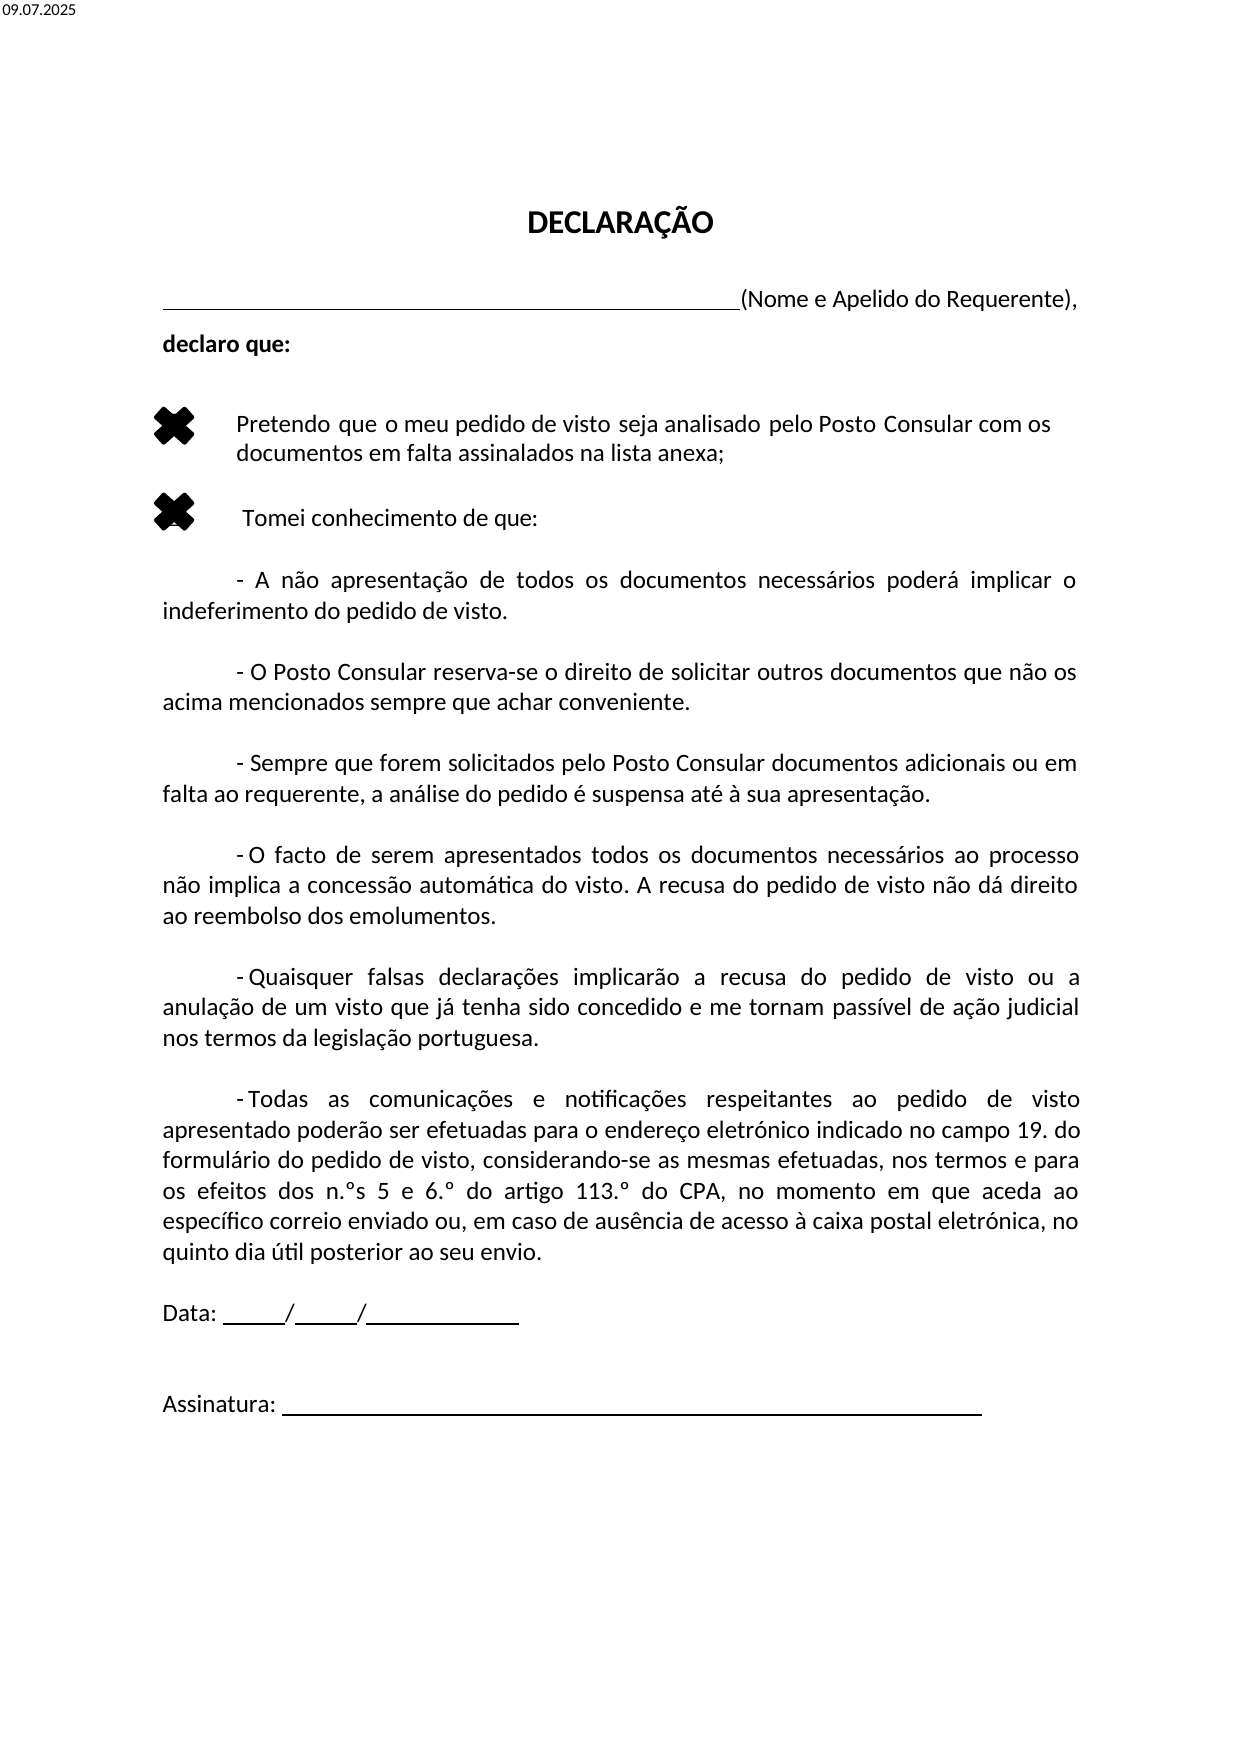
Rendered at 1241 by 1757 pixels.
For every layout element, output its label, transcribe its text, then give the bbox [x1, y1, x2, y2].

text Assinatura: [162, 1388, 1093, 1419]
text Data: / / [162, 1297, 1093, 1327]
text DECLARAÇÃO [148, 202, 1093, 242]
text declaro que: [162, 328, 1093, 359]
list A não apresentação de todos os documentos necessários poderá implicar o indeferimento do pedido de visto. [162, 564, 1078, 625]
list Todas as comunicações e notificações respeitantes ao pedido de visto apresentado poderão ser efetuadas para o endereço eletrónico indicado no campo 19. do formulário do pedido de visto, considerando-se as mesmas efetuadas, nos termos e para os efeitos dos n.ºs 5 e 6.º do artigo 113.º do CPA, no momento em que aceda ao específico correio enviado ou, em caso de ausência de acesso à caixa postal eletrónica, no quinto dia útil posterior ao seu envio. [162, 1083, 1081, 1266]
list Tomei conhecimento de que: [162, 500, 1093, 534]
list Pretendo que o meu pedido de visto seja analisado pelo Posto Consular com os documentos em falta assinalados na lista anexa; [162, 407, 1053, 468]
list Sempre que forem solicitados pelo Posto Consular documentos adicionais ou em falta ao requerente, a análise do pedido é suspensa até à sua apresentação. [162, 747, 1079, 808]
list O facto de serem apresentados todos os documentos necessários ao processo não implica a concessão automática do visto. A recusa do pedido de visto não dá direito ao reembolso dos emolumentos. [162, 839, 1080, 931]
list Quaisquer falsas declarações implicarão a recusa do pedido de visto ou a anulação de um visto que já tenha sido concedido e me tornam passível de ação judicial nos termos da legislação portuguesa. [162, 961, 1080, 1052]
list O Posto Consular reserva-se o direito de solicitar outros documentos que não os acima mencionados sempre que achar conveniente. [162, 656, 1079, 717]
text (Nome e Apelido do Requerente), [162, 283, 1093, 313]
